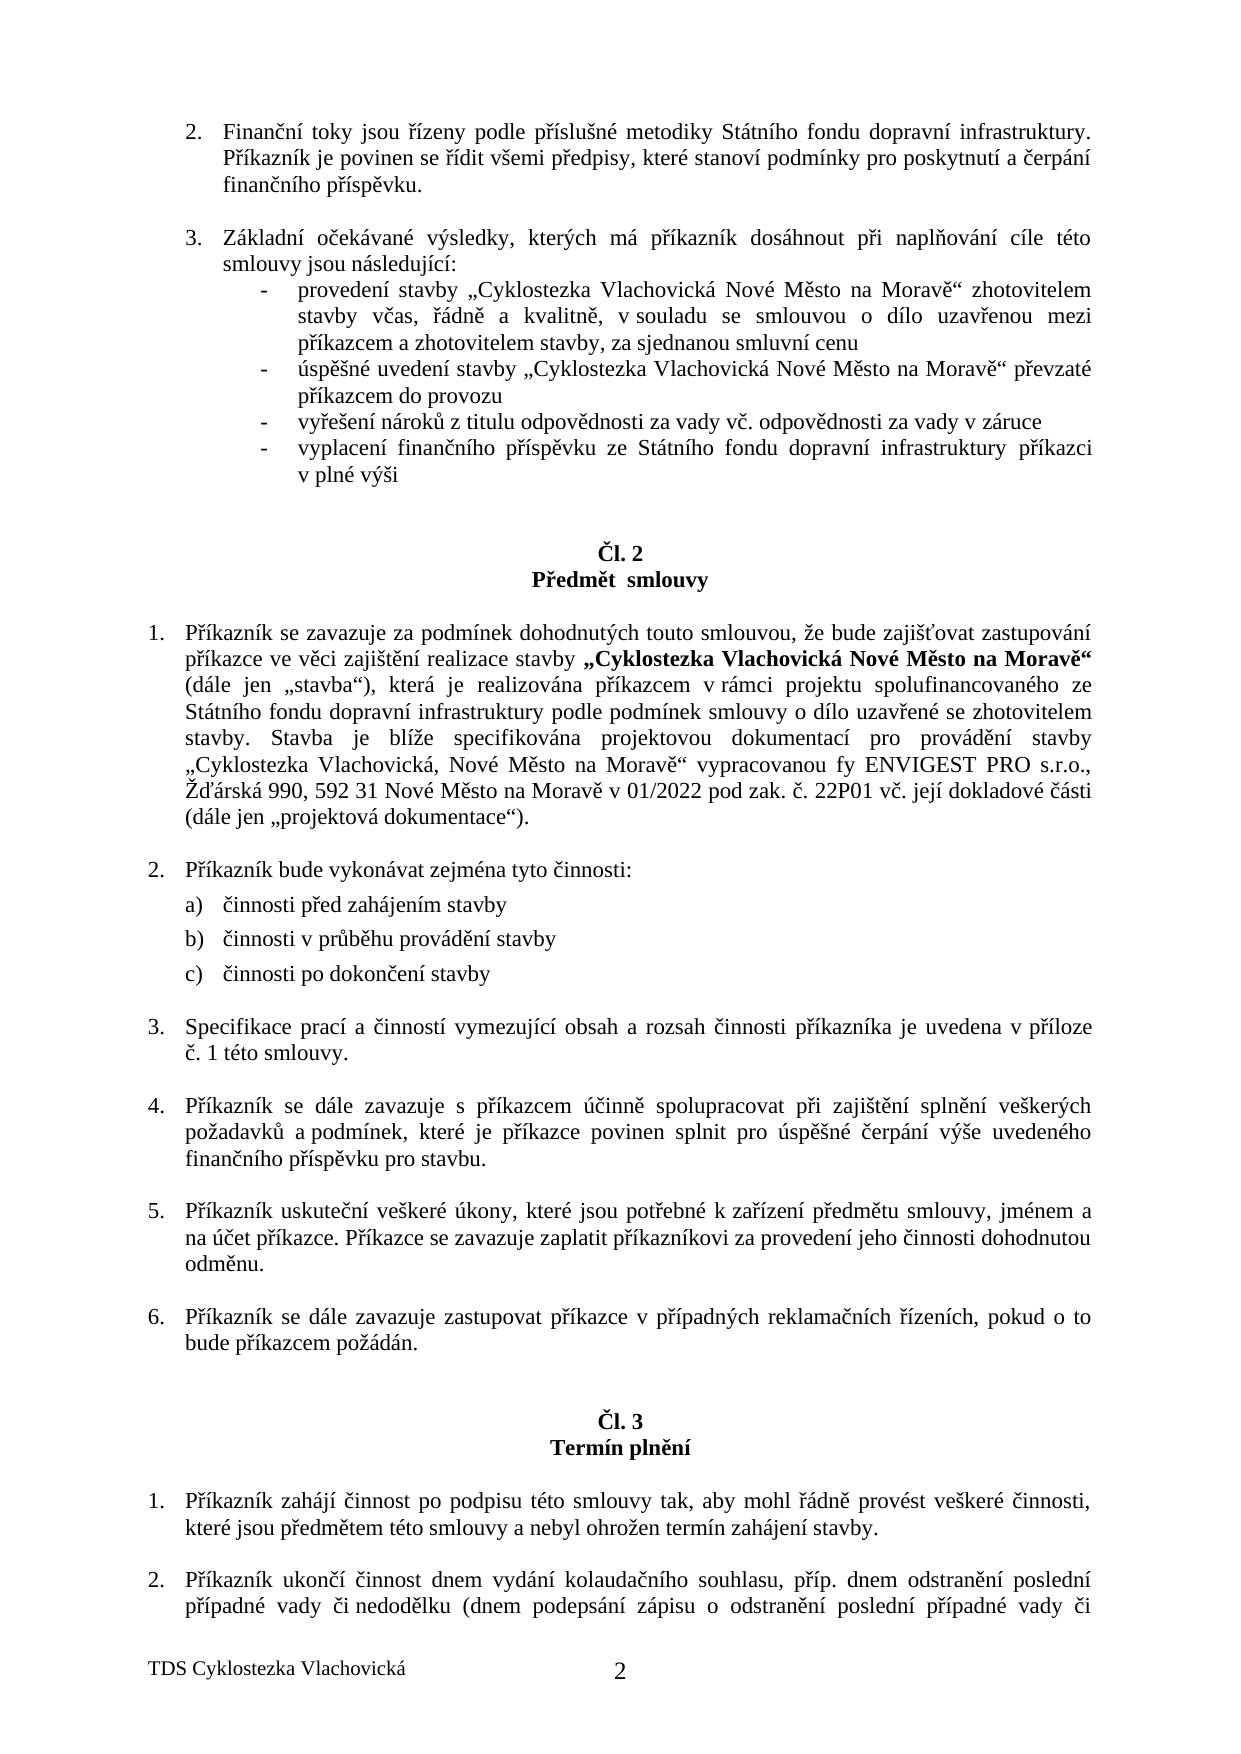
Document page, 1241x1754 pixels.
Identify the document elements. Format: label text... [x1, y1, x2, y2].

text Předmět smlouvy [148, 566, 1092, 592]
list Základní očekávané výsledky, kterých má příkazník dosáhnout při naplňování cíle této smlouvy jsou následující: [185, 223, 1092, 276]
list Příkazník se dále zavazuje zastupovat příkazce v případných reklamačních řízeních, pokud o to bude příkazcem požádán. [148, 1303, 1092, 1355]
list činnosti před zahájením stavby [185, 891, 1092, 917]
text Čl. 3 [148, 1408, 1092, 1434]
list Příkazník se dále zavazuje s příkazcem účinně spolupracovat při zajištění splnění veškerých požadavků a podmínek, které je příkazce povinen splnit pro úspěšné čerpání výše uvedeného finančního příspěvku pro stavbu. [148, 1092, 1092, 1171]
list Specifikace prací a činností vymezující obsah a rozsah činnosti příkazníka je uvedena v příloze č. 1 této smlouvy. [148, 1013, 1092, 1066]
list činnosti v průběhu provádění stavby [185, 925, 1092, 952]
list Příkazník bude vykonávat zejména tyto činnosti: [148, 856, 1092, 882]
list vyplacení finančního příspěvku ze Státního fondu dopravní infrastruktury příkazci v plné výši [260, 434, 1092, 487]
list Příkazník uskuteční veškeré úkony, které jsou potřebné k zařízení předmětu smlouvy, jménem a na účet příkazce. Příkazce se zavazuje zaplatit příkazníkovi za provedení jeho činnosti dohodnutou odměnu. [148, 1197, 1092, 1276]
list Finanční toky jsou řízeny podle příslušné metodiky Státního fondu dopravní infrastruktury. Příkazník je povinen se řídit všemi předpisy, které stanoví podmínky pro poskytnutí a čerpání finančního příspěvku. [185, 118, 1092, 197]
text Termín plnění [148, 1434, 1092, 1461]
list Příkazník zahájí činnost po podpisu této smlouvy tak, aby mohl řádně provést veškeré činnosti, které jsou předmětem této smlouvy a nebyl ohrožen termín zahájení stavby. [148, 1487, 1092, 1540]
list provedení stavby „Cyklostezka Vlachovická Nové Město na Moravě“ zhotovitelem stavby včas, řádně a kvalitně, v souladu se smlouvou o dílo uzavřenou mezi příkazcem a zhotovitelem stavby, za sjednanou smluvní cenu [260, 276, 1092, 355]
list Příkazník se zavazuje za podmínek dohodnutých touto smlouvou, že bude zajišťovat zastupování příkazce ve věci zajištění realizace stavby „Cyklostezka Vlachovická Nové Město na Moravě“ (dále jen „stavba“), která je realizována příkazcem v rámci projektu spolufinancovaného ze Státního fondu dopravní infrastruktury podle podmínek smlouvy o dílo uzavřené se zhotovitelem stavby. Stavba je blíže specifikována projektovou dokumentací pro provádění stavby „Cyklostezka Vlachovická, Nové Město na Moravě“ vypracovanou fy ENVIGEST PRO s.r.o., Žďárská 990, 592 31 Nové Město na Moravě v 01/2022 pod zak. č. 22P01 vč. její dokladové části (dále jen „projektová dokumentace“). [148, 619, 1092, 830]
text Čl. 2 [148, 540, 1092, 566]
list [148, 1566, 1092, 1619]
list vyřešení nároků z titulu odpovědnosti za vady vč. odpovědnosti za vady v záruce [260, 408, 1092, 434]
list činnosti po dokončení stavby [185, 960, 1092, 986]
list úspěšné uvedení stavby „Cyklostezka Vlachovická Nové Město na Moravě“ převzaté příkazcem do provozu [260, 355, 1092, 408]
